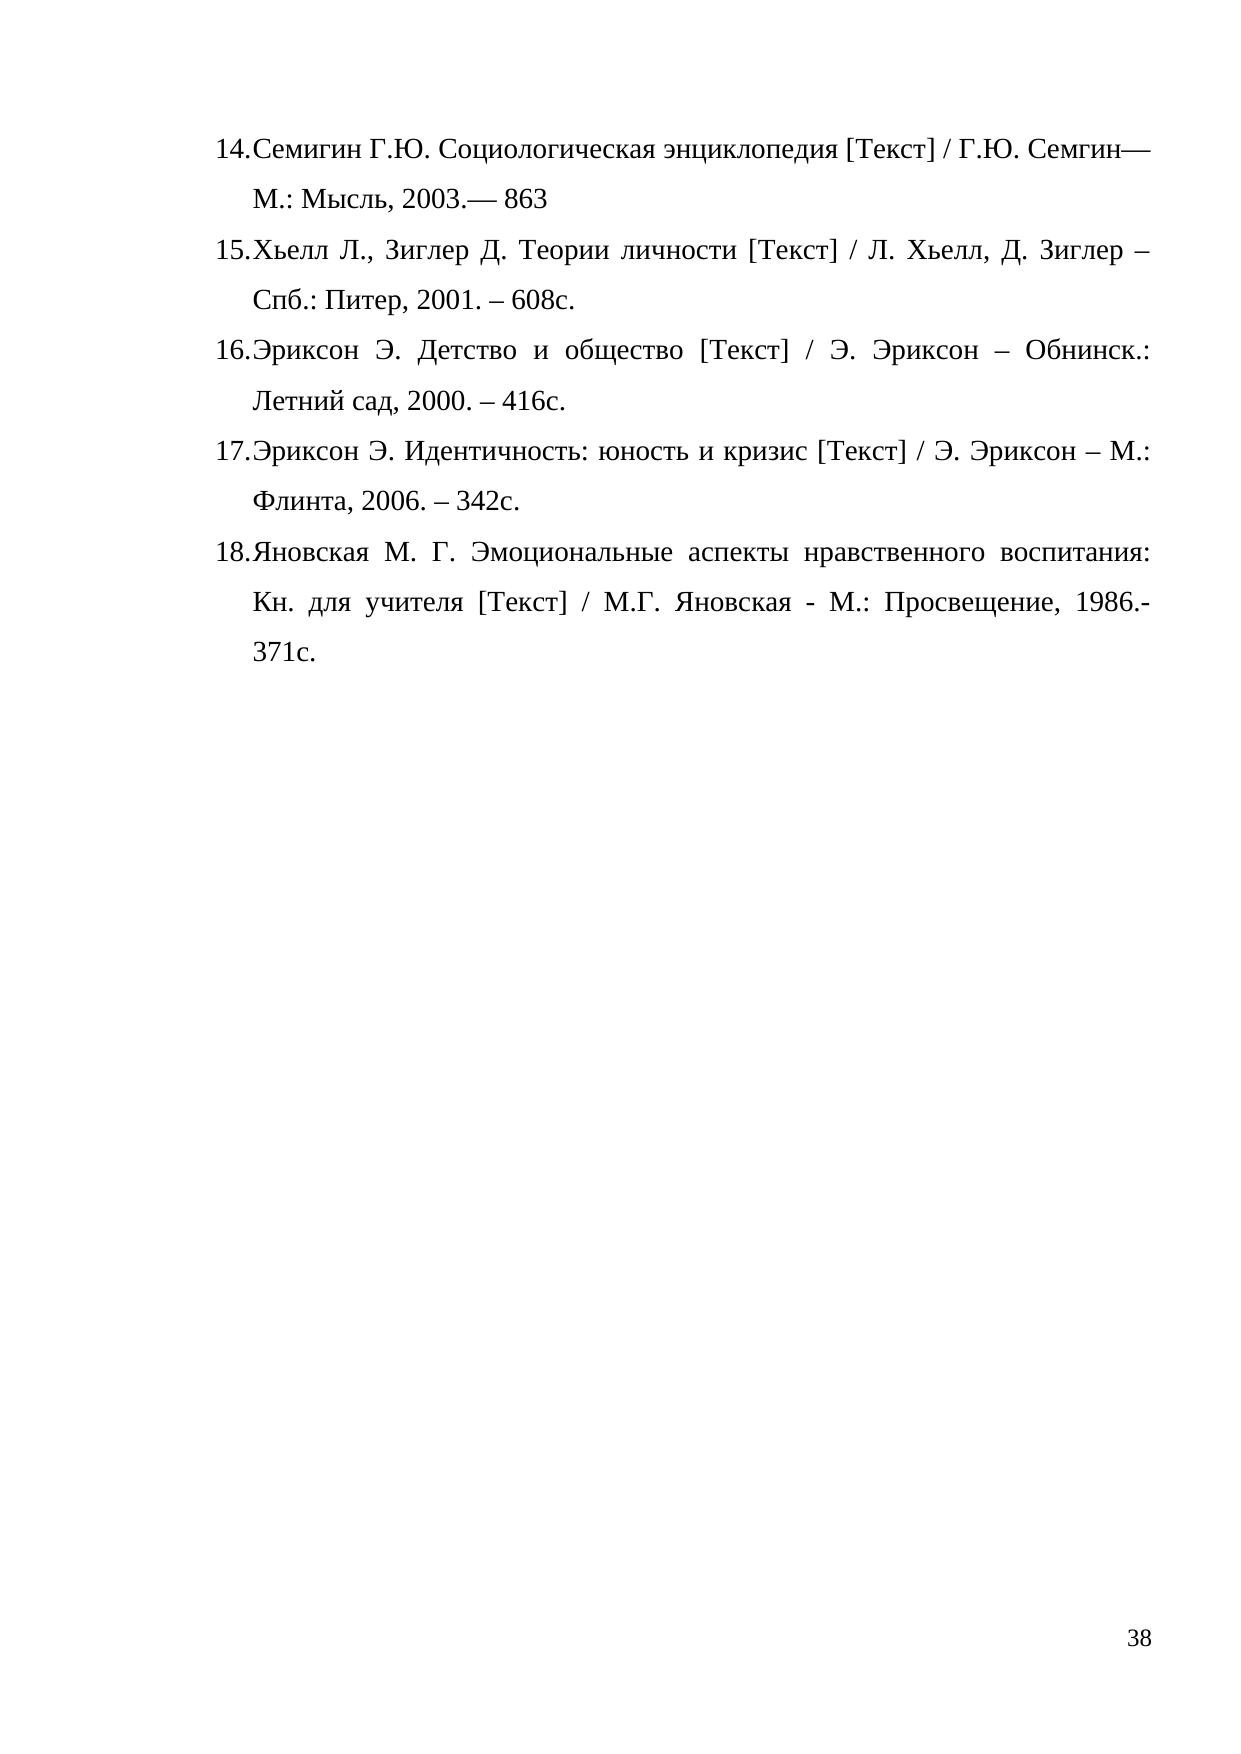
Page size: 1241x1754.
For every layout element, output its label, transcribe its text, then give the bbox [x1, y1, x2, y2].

list Хьелл Л., Зиглер Д. Теории личности [Текст] / Л. Хьелл, Д. Зиглер – Спб.: Питер, 2001. – 608с. [215, 232, 1152, 316]
list Эриксон Э. Идентичность: юность и кризис [Текст] / Э. Эриксон – М.: Флинта, 2006. – 342с. [215, 433, 1152, 517]
list Семигин Г.Ю. Социологическая энциклопедия [Текст] / Г.Ю. Семгин— М.: Мысль, 2003.— 863 [215, 131, 1152, 215]
list Яновская М. Г. Эмоциональные аспекты нравственного воспитания: Кн. для учителя [Текст] / М.Г. Яновская - М.: Просвещение, 1986.- 371с. [215, 534, 1152, 668]
list Эриксон Э. Детство и общество [Текст] / Э. Эриксон – Обнинск.: Летний сад, 2000. – 416с. [215, 332, 1152, 416]
